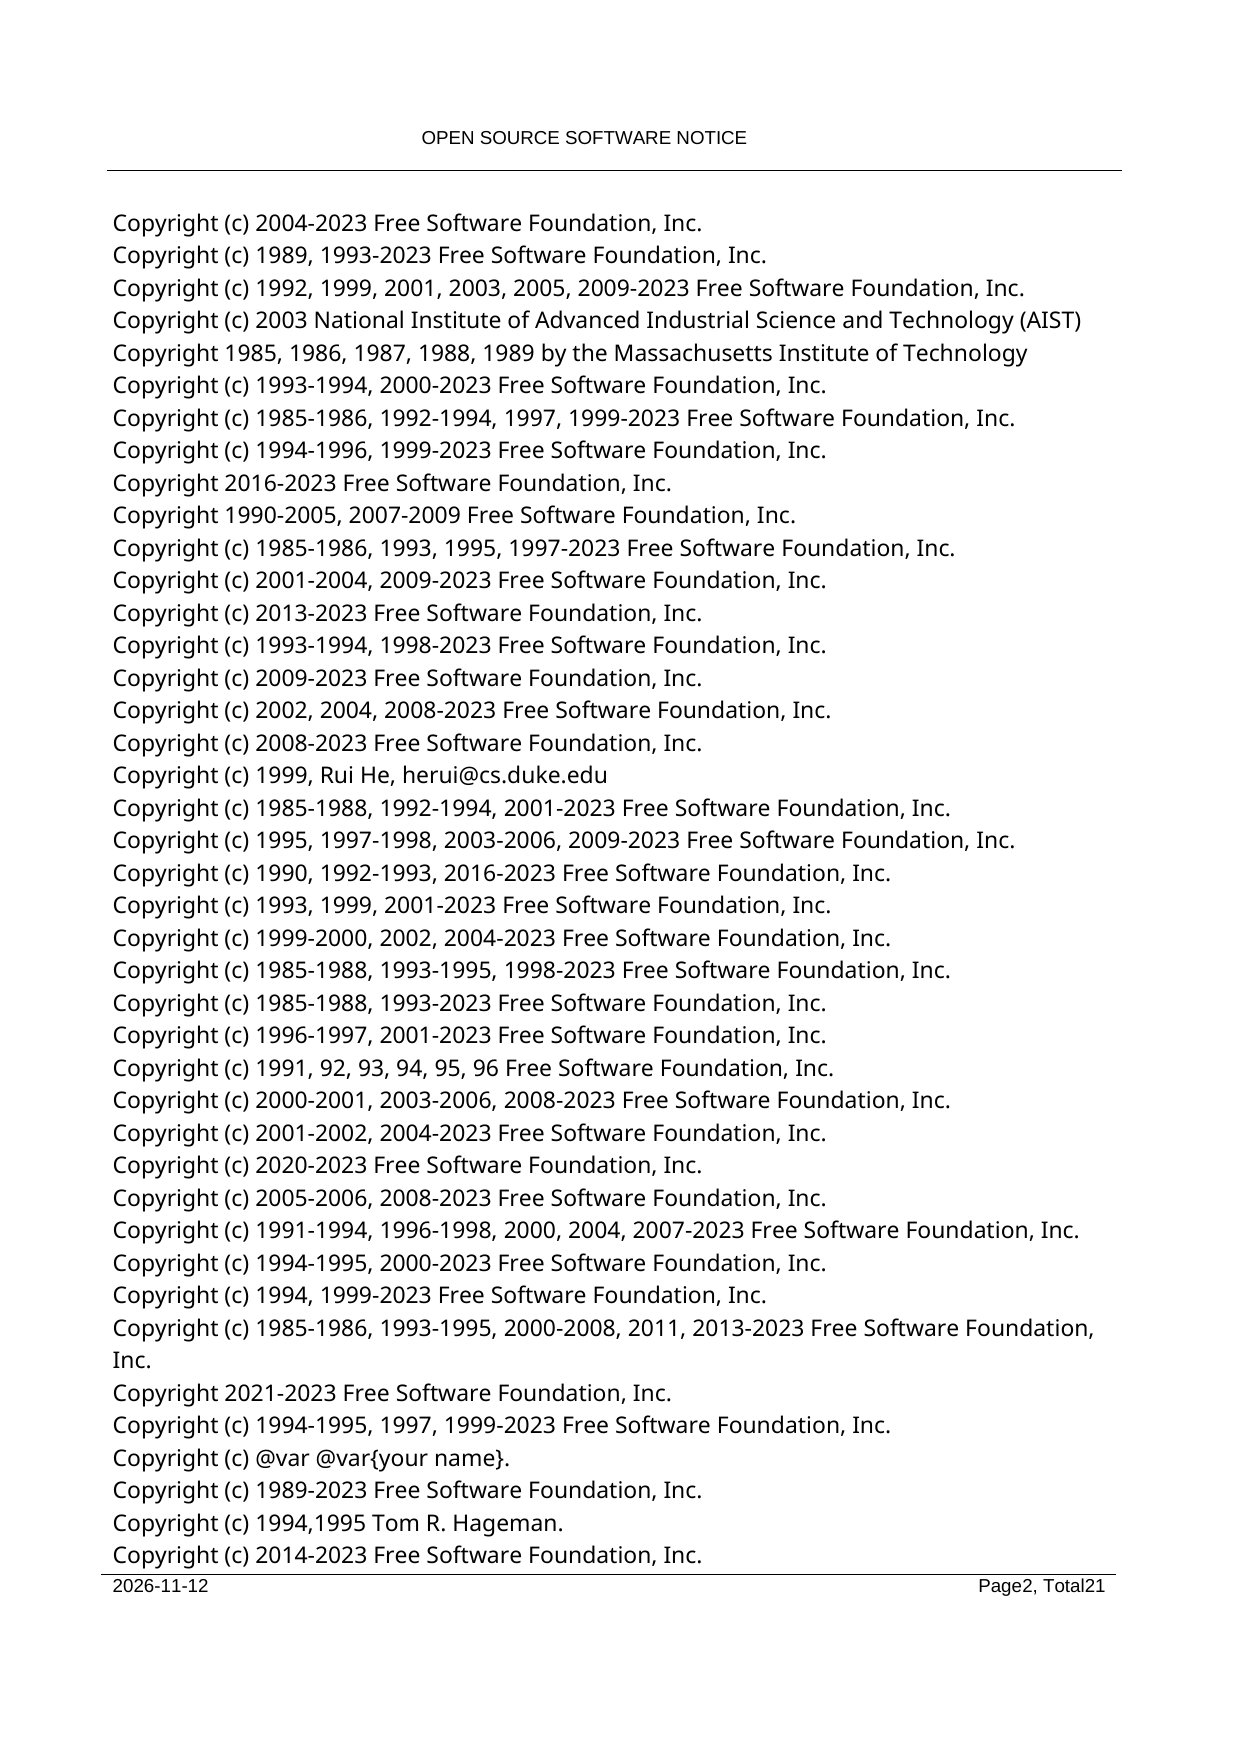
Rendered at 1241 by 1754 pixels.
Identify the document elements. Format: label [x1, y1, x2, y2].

text [112, 206, 1128, 1571]
